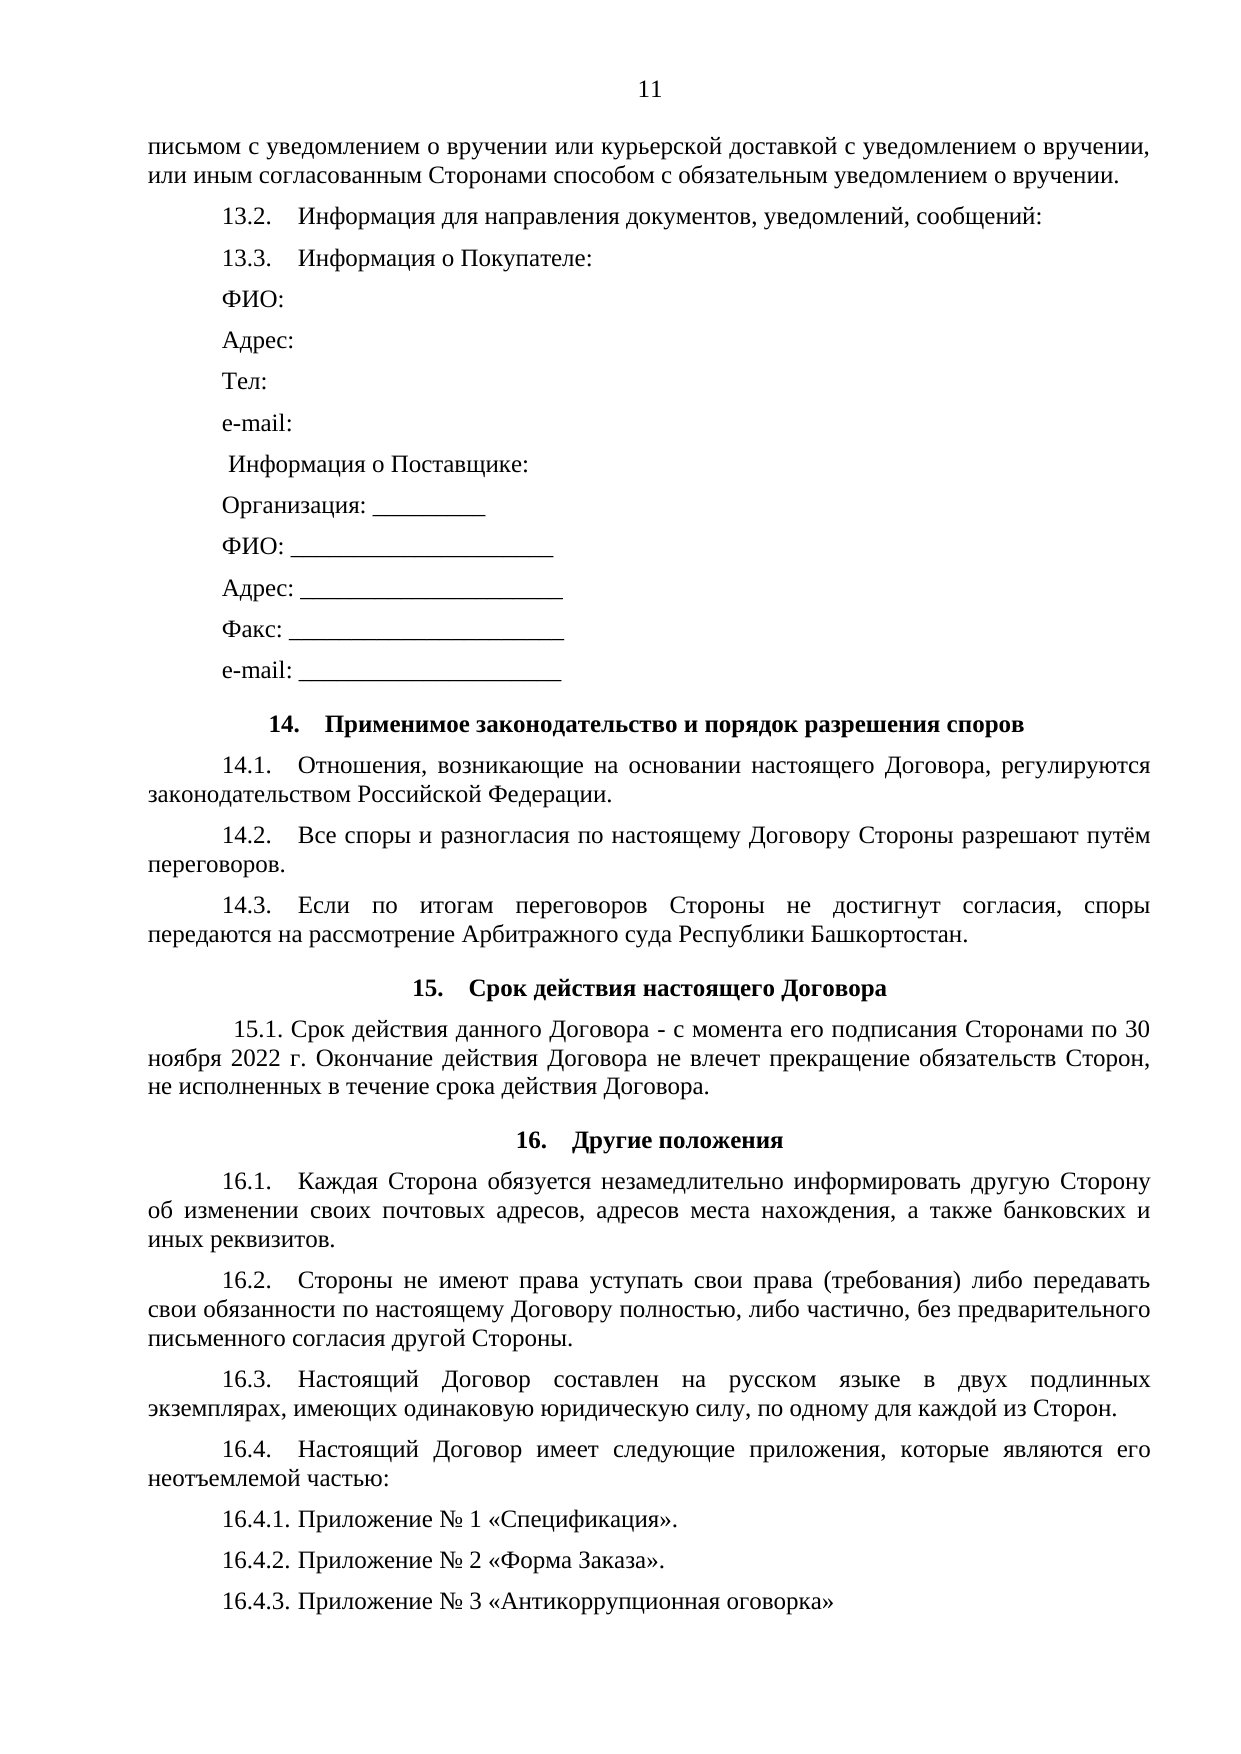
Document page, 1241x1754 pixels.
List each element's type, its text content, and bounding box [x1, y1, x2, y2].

list Приложение № 3 «Антикоррупционная оговорка» [148, 1586, 1152, 1615]
list Другие положения [148, 1125, 1152, 1154]
text Адрес: _____________________ [148, 573, 1152, 601]
list Отношения, возникающие на основании настоящего Договора, регулируются законодательством Российской Федерации. [148, 750, 1152, 808]
text ФИО: [148, 284, 1152, 313]
text Тел: [148, 366, 1152, 395]
list Если по итогам переговоров Стороны не достигнут согласия, споры передаются на рассмотрение Арбитражного суда Республики Башкортостан. [148, 890, 1152, 948]
list Применимое законодательство и порядок разрешения споров [148, 709, 1152, 738]
list Информация для направления документов, уведомлений, сообщений: [148, 201, 1152, 230]
text Информация о Поставщике: [148, 449, 1152, 478]
list Настоящий Договор составлен на русском языке в двух подлинных экземплярах, имеющих одинаковую юридическую силу, по одному для каждой из Сторон. [148, 1364, 1152, 1421]
text ФИО: _____________________ [148, 531, 1152, 560]
text 15.1. Срок действия данного Договора - с момента его подписания Сторонами по 30 ноября 2022 г. Окончание действия Договора не влечет прекращение обязательств Сторон, не исполненных в течение срока действия Договора. [148, 1014, 1152, 1100]
list Приложение № 2 «Форма Заказа». [148, 1545, 1152, 1574]
text e-mail: [148, 408, 1152, 436]
text e-mail: _____________________ [148, 655, 1152, 684]
text Организация: _________ [148, 490, 1152, 519]
list Настоящий Договор имеет следующие приложения, которые являются его неотъемлемой частью: [148, 1434, 1152, 1491]
list Стороны не имеют права уступать свои права (требования) либо передавать свои обязанности по настоящему Договору полностью, либо частично, без предварительного письменного согласия другой Стороны. [148, 1265, 1152, 1351]
list Каждая Сторона обязуется незамедлительно информировать другую Сторону об изменении своих почтовых адресов, адресов места нахождения, а также банковских и иных реквизитов. [148, 1166, 1152, 1253]
list Все споры и разногласия по настоящему Договору Стороны разрешают путём переговоров. [148, 820, 1152, 878]
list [148, 131, 1152, 189]
list Приложение № 1 «Спецификация». [148, 1504, 1152, 1533]
list Информация о Покупателе: [148, 243, 1152, 271]
list Срок действия настоящего Договора [148, 973, 1152, 1001]
text Факс: ______________________ [148, 614, 1152, 643]
text Адрес: [148, 325, 1152, 354]
